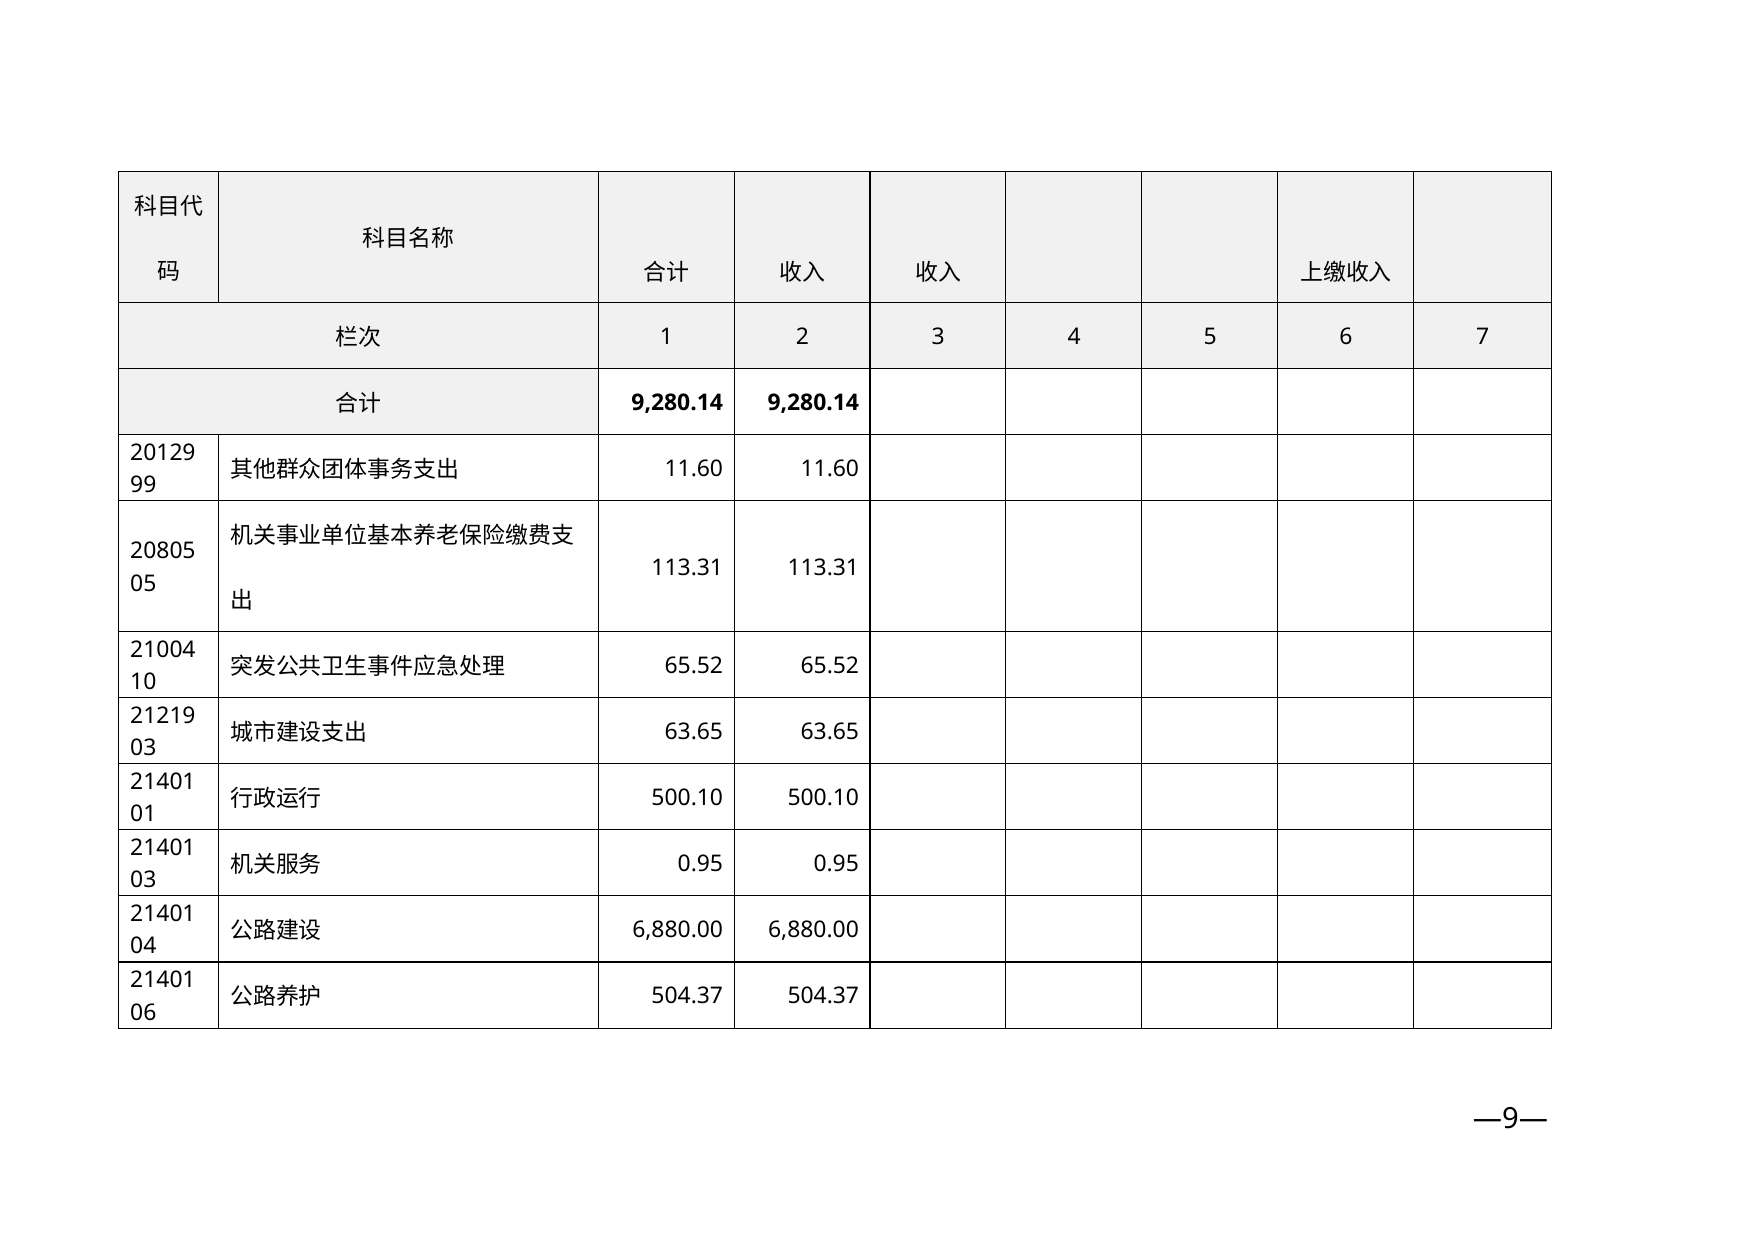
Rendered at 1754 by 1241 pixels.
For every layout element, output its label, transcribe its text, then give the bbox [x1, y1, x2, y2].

table_cell [1142, 896, 1277, 961]
table_cell [871, 830, 1005, 895]
table_cell 公路建设 [219, 896, 598, 961]
table_cell [1006, 501, 1141, 631]
table_cell [1142, 369, 1277, 434]
table_cell 500.10 [599, 764, 734, 829]
table_cell 65.52 [735, 632, 869, 697]
table_cell [1006, 698, 1141, 763]
table_cell [1006, 963, 1141, 1027]
table_cell [1414, 698, 1551, 763]
table_cell [871, 435, 1005, 500]
table_cell 突发公共卫生事件应急处理 [219, 632, 598, 697]
table_cell [871, 764, 1005, 829]
table_cell [1414, 830, 1551, 895]
table_cell [1414, 764, 1551, 829]
table_cell 2140104 [119, 896, 218, 961]
table_cell 2140103 [119, 830, 218, 895]
table_cell [871, 369, 1005, 434]
table_cell [1278, 698, 1413, 763]
table_cell [1414, 369, 1551, 434]
table_cell 3 [871, 303, 1005, 368]
table_cell 6 [1278, 303, 1413, 368]
table_cell 2140106 [119, 963, 218, 1027]
table_cell [1142, 963, 1277, 1027]
table_cell 其他群众团体事务支出 [219, 435, 598, 500]
table_cell 9,280.14 [735, 369, 869, 434]
table_cell [1006, 435, 1141, 500]
table_cell 科目代码 [119, 172, 218, 302]
table_cell 2121903 [119, 698, 218, 763]
table_cell 4 [1006, 303, 1141, 368]
table_cell [1142, 830, 1277, 895]
table_cell [871, 896, 1005, 961]
table_cell [1006, 830, 1141, 895]
table_cell 行政运行 [219, 764, 598, 829]
table_cell 65.52 [599, 632, 734, 697]
table_cell 2140101 [119, 764, 218, 829]
table_cell 63.65 [599, 698, 734, 763]
table_cell 合计 [119, 369, 598, 434]
table_cell [1142, 501, 1277, 631]
table_cell 113.31 [735, 501, 869, 631]
table_cell 9,280.14 [599, 369, 734, 434]
table_cell 11.60 [599, 435, 734, 500]
table_cell 1 [599, 303, 734, 368]
table_cell 6,880.00 [735, 896, 869, 961]
table_cell [1278, 501, 1413, 631]
table_cell 500.10 [735, 764, 869, 829]
table_cell [1142, 435, 1277, 500]
table_cell 504.37 [735, 963, 869, 1027]
table_cell [1414, 501, 1551, 631]
table_cell [1278, 830, 1413, 895]
table_cell [1414, 896, 1551, 961]
table_cell [1142, 698, 1277, 763]
table_cell [1006, 896, 1141, 961]
table_cell [1278, 435, 1413, 500]
table_cell [871, 698, 1005, 763]
table_cell 科目名称 [219, 172, 598, 302]
table_cell [1006, 369, 1141, 434]
table_cell 11.60 [735, 435, 869, 500]
table_cell [1278, 632, 1413, 697]
table_cell [871, 501, 1005, 631]
table_cell [871, 632, 1005, 697]
table_cell 2012999 [119, 435, 218, 500]
table_cell [1414, 632, 1551, 697]
table_cell [1414, 435, 1551, 500]
table_cell [1278, 369, 1413, 434]
table_cell 机关服务 [219, 830, 598, 895]
table_cell 机关事业单位基本养老保险缴费支出 [219, 501, 598, 631]
table_cell [871, 963, 1005, 1027]
table_cell 栏次 [119, 303, 598, 368]
table_cell [1142, 764, 1277, 829]
table_cell 2 [735, 303, 869, 368]
table_cell 公路养护 [219, 963, 598, 1027]
table_cell [1006, 764, 1141, 829]
table_cell [1278, 963, 1413, 1027]
table_cell [1278, 764, 1413, 829]
table_cell [1278, 896, 1413, 961]
table_cell [1142, 632, 1277, 697]
table_cell 5 [1142, 303, 1277, 368]
table_cell 城市建设支出 [219, 698, 598, 763]
table_cell 0.95 [735, 830, 869, 895]
table_cell 63.65 [735, 698, 869, 763]
table_cell 6,880.00 [599, 896, 734, 961]
table_cell 504.37 [599, 963, 734, 1027]
table_cell 7 [1414, 303, 1551, 368]
table_cell 0.95 [599, 830, 734, 895]
table_cell 2080505 [119, 501, 218, 631]
table_cell 113.31 [599, 501, 734, 631]
table_cell [1414, 963, 1551, 1027]
table_cell [1006, 632, 1141, 697]
table_cell 2100410 [119, 632, 218, 697]
